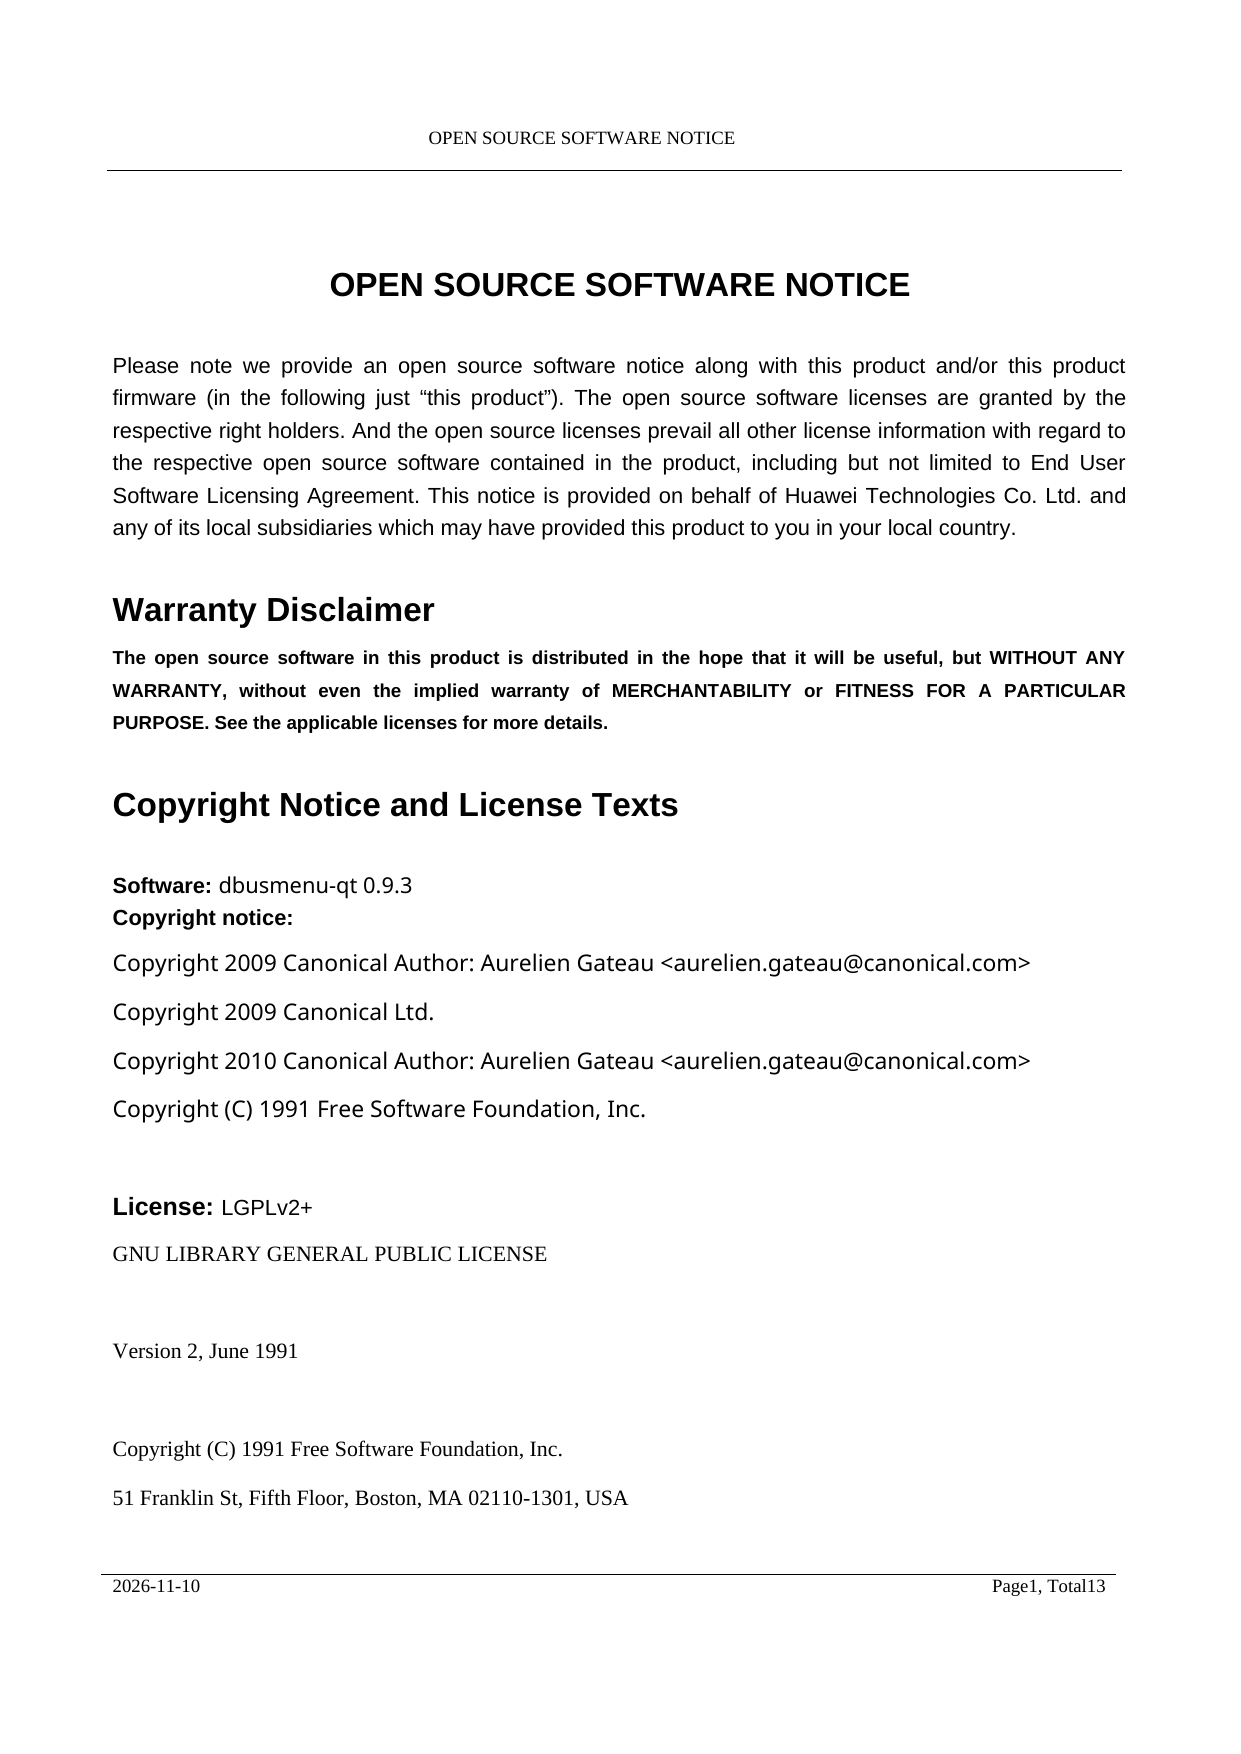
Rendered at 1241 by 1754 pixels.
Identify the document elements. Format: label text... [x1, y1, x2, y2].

text Copyright Notice and License Texts [112, 771, 1128, 836]
text Software: dbusmenu-qt 0.9.3 [112, 869, 1128, 901]
text OPEN SOURCE SOFTWARE NOTICE [112, 251, 1128, 316]
text Please note we provide an open source software notice along with this product and/or this product firmware (in the following just “this product”). The open source software licenses are granted by the respective right holders. And the open source licenses prevail all other license information with regard to the respective open source software contained in the product, including but not limited to End User Software Licensing Agreement. This notice is provided on behalf of Huawei Technologies Co. Ltd. and any of its local subsidiaries which may have provided this product to you in your local country. [112, 349, 1128, 544]
text The open source software in this product is distributed in the hope that it will be useful, but WITHOUT ANY WARRANTY, without even the implied warranty of MERCHANTABILITY or FITNESS FOR A PARTICULAR PURPOSE. See the applicable licenses for more details. [112, 641, 1128, 739]
text Copyright 2009 Canonical Author: Aurelien Gateau <aurelien.gateau@canonical.com> Copyright 2009 Canonical Ltd. Copyright 2010 Canonical Author: Aurelien Gateau <aurelien.gateau@canonical.com> Copyright (C) 1991 Free Software Foundation, Inc. [112, 947, 1128, 1174]
text Copyright notice: [112, 901, 1128, 934]
text Warranty Disclaimer [112, 576, 1128, 641]
text License: LGPLv2+ [112, 1190, 1128, 1223]
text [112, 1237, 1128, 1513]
